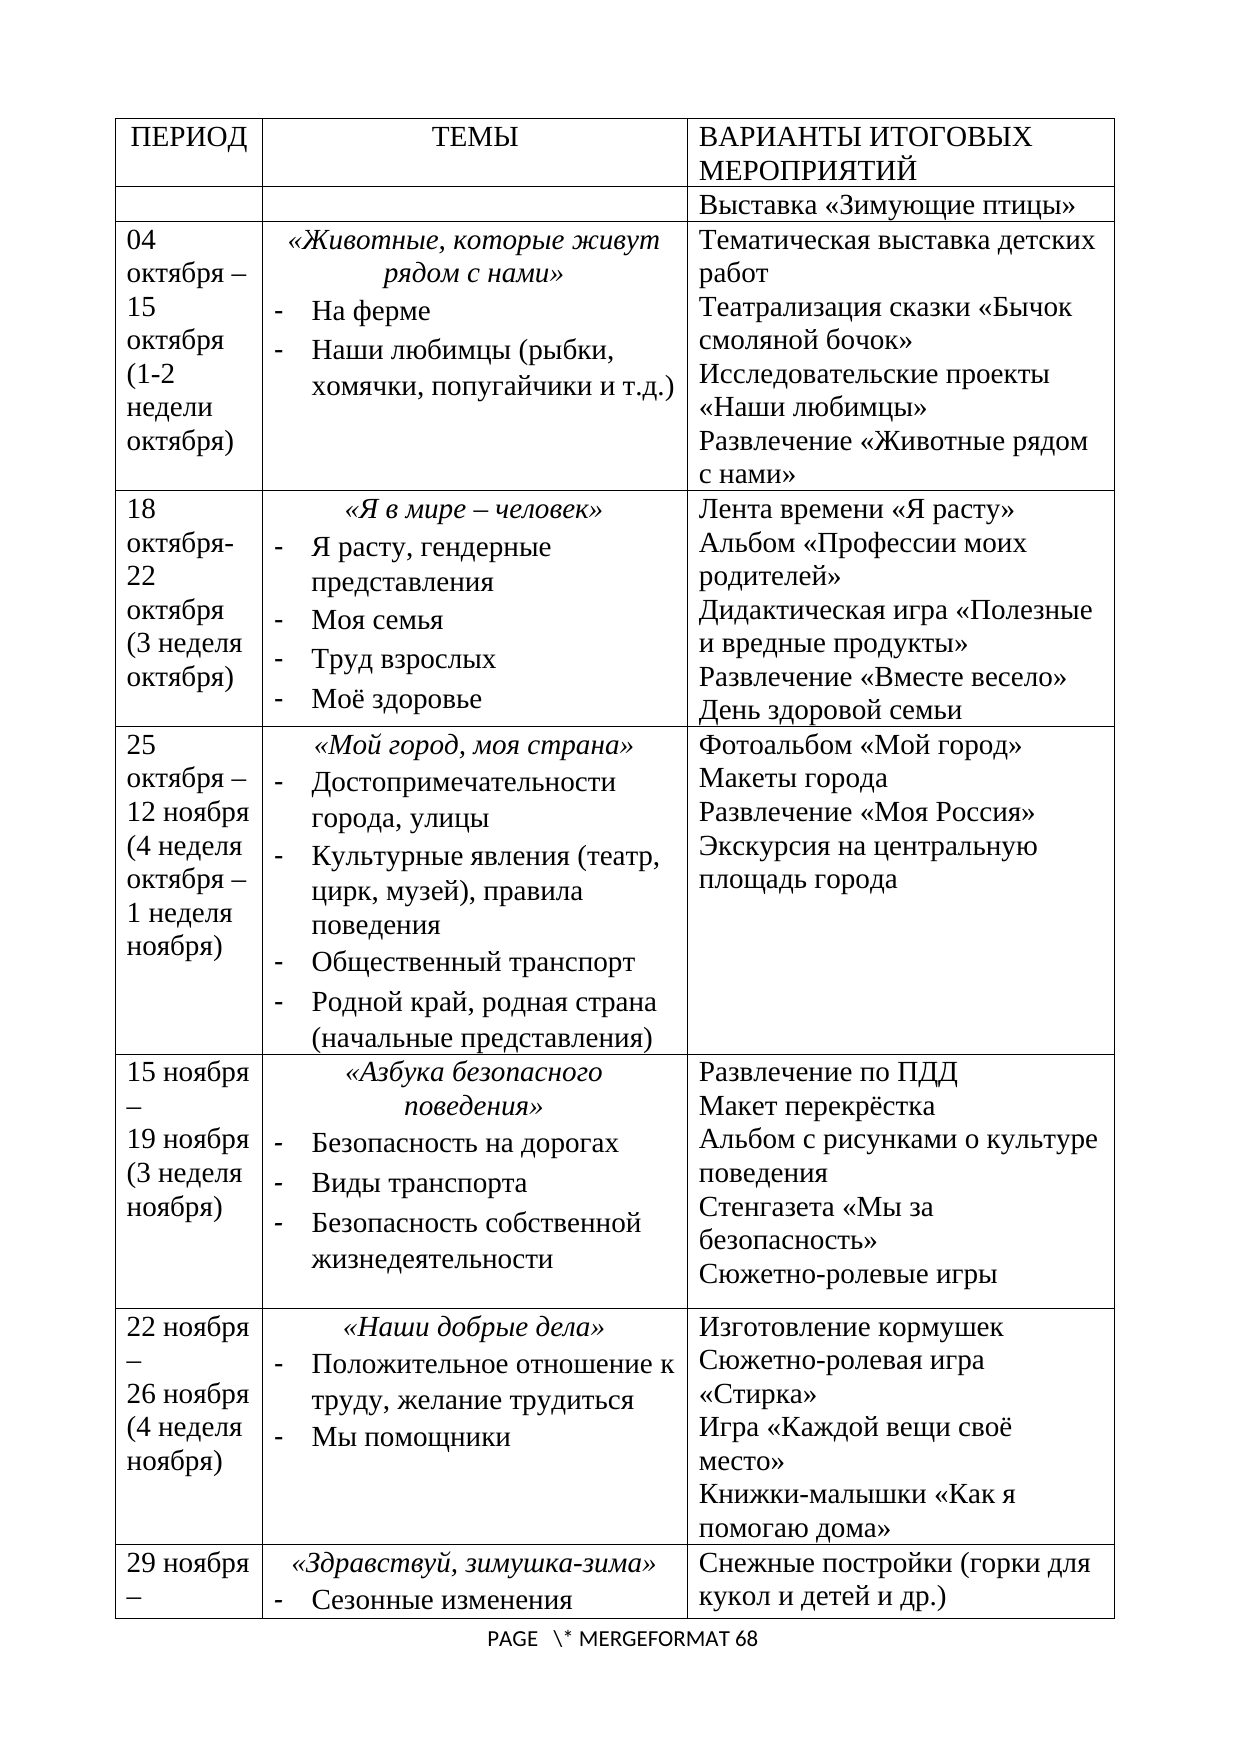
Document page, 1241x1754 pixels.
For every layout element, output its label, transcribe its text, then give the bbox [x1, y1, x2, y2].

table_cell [263, 187, 687, 221]
table_cell «Мой город, моя страна» Достопримечательности города, улицы Культурные явления (театр, цирк, музей), правила поведения Общественный транспорт Родной край, родная страна (начальные представления) [263, 727, 687, 1053]
table_header ВАРИАНТЫ ИТОГОВЫХ МЕРОПРИЯТИЙ [688, 119, 1114, 186]
table_cell «Животные, которые живут рядом с нами» На ферме Наши любимцы (рыбки, хомячки, попугайчики и т.д.) [263, 222, 687, 490]
table_cell «Наши добрые дела» Положительное отношение к труду, желание трудиться Мы помощники [263, 1309, 687, 1544]
table_cell «Я в мире – человек» Я расту, гендерные представления Моя семья Труд взрослых Моё здоровье [263, 491, 687, 726]
table_cell Лента времени «Я расту» Альбом «Профессии моих родителей» Дидактическая игра «Полезные и вредные продукты» Развлечение «Вместе весело» День здоровой семьи [688, 491, 1114, 726]
table_header ПЕРИОД [116, 119, 262, 186]
table_cell Развлечение по ПДД Макет перекрёстка Альбом с рисунками о культуре поведения Стенгазета «Мы за безопасность» Сюжетно-ролевые игры [688, 1055, 1114, 1308]
table_cell Фотоальбом «Мой город» Макеты города Развлечение «Моя Россия» Экскурсия на центральную площадь города [688, 727, 1114, 1053]
table_cell 25 октября –12 ноября (4 неделя октября – 1 неделя ноября) [116, 727, 262, 1053]
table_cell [688, 187, 1114, 221]
table_cell Изготовление кормушек Сюжетно-ролевая игра «Стирка» Игра «Каждой вещи своё место» Книжки-малышки «Как я помогаю дома» [688, 1309, 1114, 1544]
table_cell 15 ноября – 19 ноября (3 неделя ноября) [116, 1055, 262, 1308]
table_cell Тематическая выставка детских работ Театрализация сказки «Бычок смоляной бочок» Исследовательские проекты «Наши любимцы» Развлечение «Животные рядом с нами» [688, 222, 1114, 490]
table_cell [263, 1545, 687, 1618]
table_cell 22 ноября – 26 ноября (4 неделя ноября) [116, 1309, 262, 1544]
table_cell 04 октября – 15 октября (1-2 недели октября) [116, 222, 262, 490]
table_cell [116, 187, 262, 221]
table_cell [688, 1545, 1114, 1618]
table_header ТЕМЫ [263, 119, 687, 186]
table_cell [116, 1545, 262, 1618]
table_cell «Азбука безопасного поведения» Безопасность на дорогах Виды транспорта Безопасность собственной жизнедеятельности [263, 1055, 687, 1308]
table_cell 18 октября- 22 октября (3 неделя октября) [116, 491, 262, 726]
